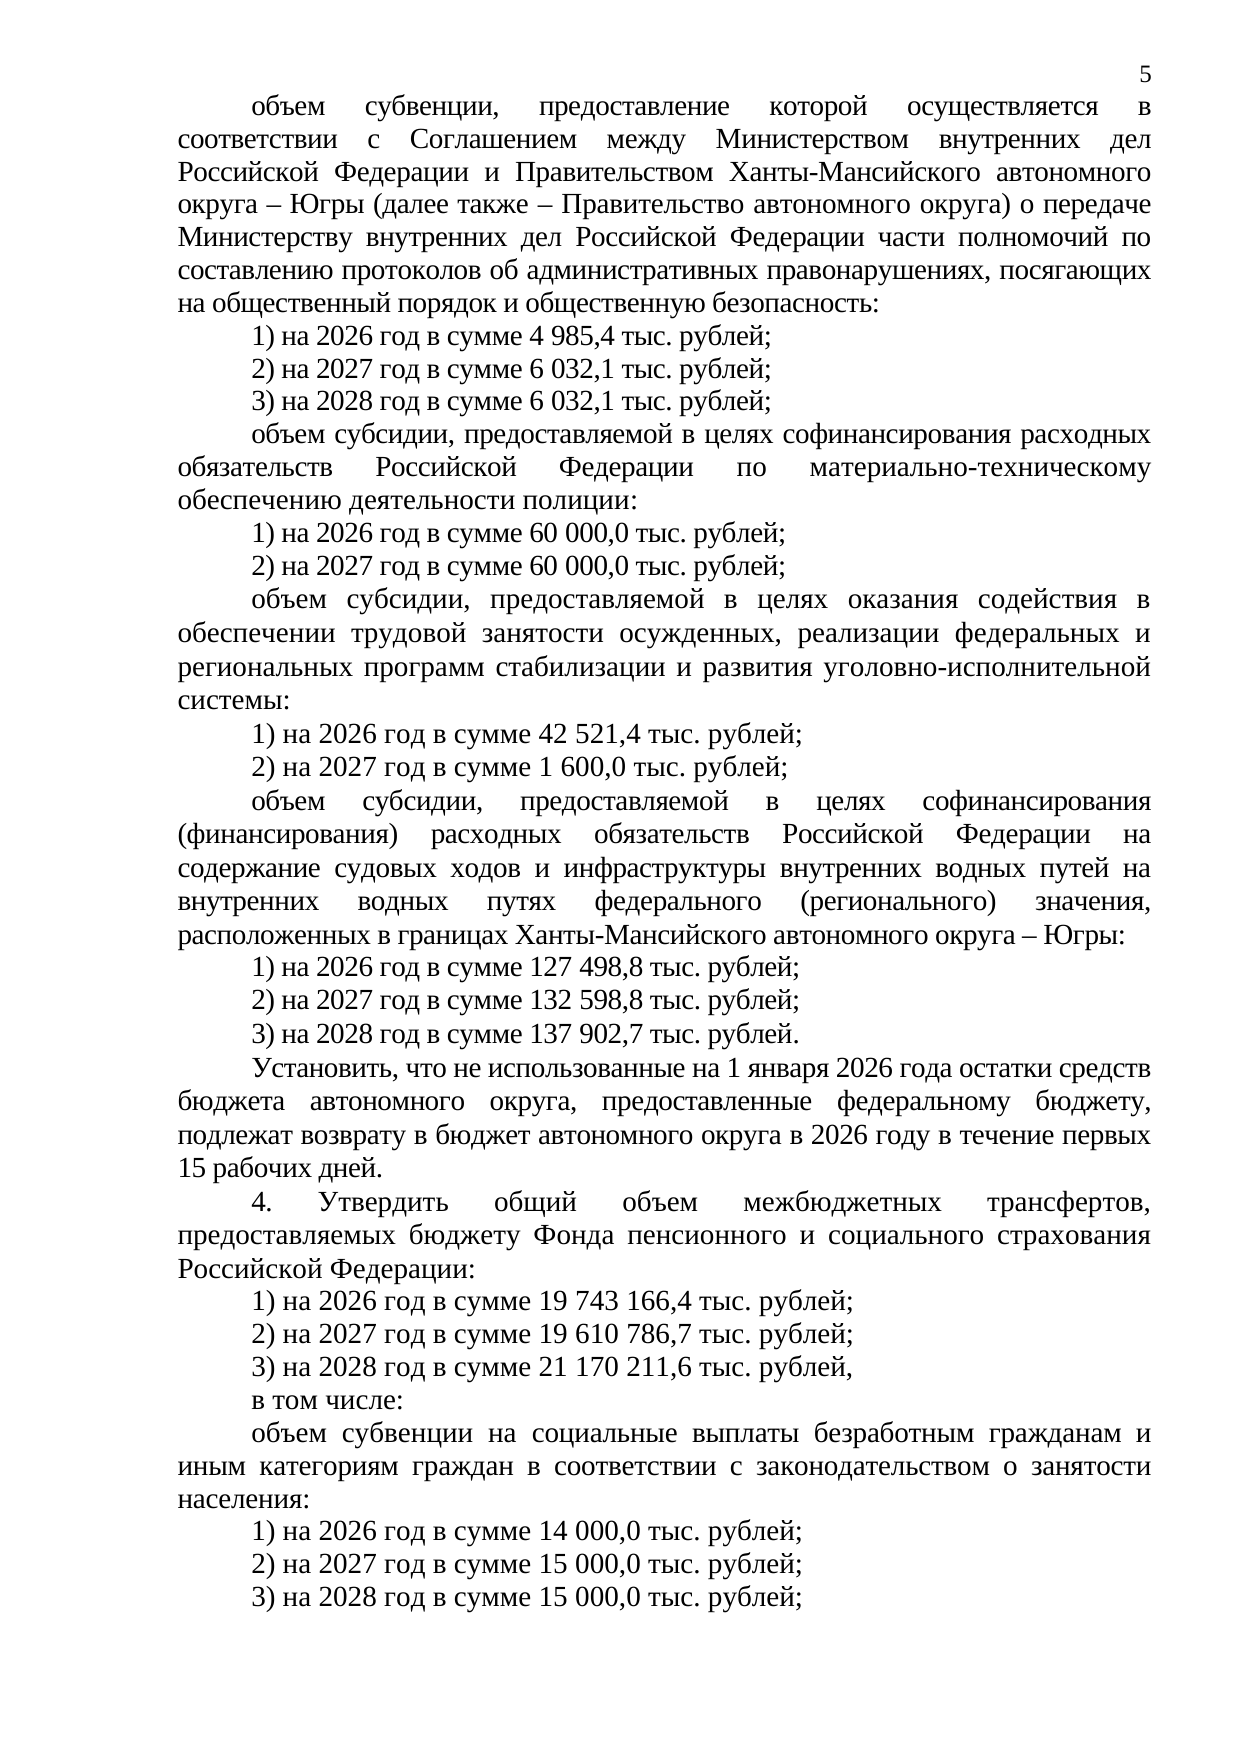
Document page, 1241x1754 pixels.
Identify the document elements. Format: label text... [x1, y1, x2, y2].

text объем субсидии, предоставляемой в целях оказания содействия в обеспечении трудовой занятости осужденных, реализации федеральных и региональных программ стабилизации и развития уголовно-исполнительной системы: [177, 582, 1152, 716]
text объем субвенции на социальные выплаты безработным гражданам и иным категориям граждан в соответствии с законодательством о занятости населения: [177, 1416, 1152, 1514]
list объем субсидии, предоставляемой в целях софинансирования (финансирования) расходных обязательств Российской Федерации на содержание судовых ходов и инфраструктуры внутренних водных путей на внутренних водных путях федерального (регионального) значения, расположенных в границах Ханты-Мансийского автономного округа – Югры: [177, 783, 1152, 951]
text 3) на 2028 год в сумме 6 032,1 тыс. рублей; [177, 384, 1152, 417]
text Установить, что не использованные на 1 января 2026 года остатки средств бюджета автономного округа, предоставленные федеральному бюджету, подлежат возврату в бюджет автономного округа в 2026 году в течение первых 15 рабочих дней. [177, 1050, 1152, 1184]
text в том числе: [177, 1383, 1152, 1416]
text 1) на 2026 год в сумме 14 000,0 тыс. рублей; [177, 1514, 1152, 1547]
list 3) на 2028 год в сумме 137 902,7 тыс. рублей. [177, 1016, 1152, 1050]
text 2) на 2027 год в сумме 15 000,0 тыс. рублей; [177, 1547, 1152, 1580]
text 2) на 2027 год в сумме 132 598,8 тыс. рублей; [177, 983, 1152, 1016]
text 3) на 2028 год в сумме 21 170 211,6 тыс. рублей, [177, 1350, 1152, 1383]
text 1) на 2026 год в сумме 4 985,4 тыс. рублей; [251, 319, 1152, 352]
text 2) на 2027 год в сумме 6 032,1 тыс. рублей; [251, 352, 1152, 384]
text 1) на 2026 год в сумме 127 498,8 тыс. рублей; [177, 951, 1152, 983]
text объем субвенции, предоставление которой осуществляется в соответствии с Соглашением между Министерством внутренних дел Российской Федерации и Правительством Ханты-Мансийского автономного округа – Югры (далее также – Правительство автономного округа) о передаче Министерству внутренних дел Российской Федерации части полномочий по составлению протоколов об административных правонарушениях, посягающих на общественный порядок и общественную безопасность: [177, 89, 1152, 319]
text 1) на 2026 год в сумме 60 000,0 тыс. рублей; [177, 516, 1152, 549]
text объем субсидии, предоставляемой в целях софинансирования расходных обязательств Российской Федерации по материально-техническому обеспечению деятельности полиции: [177, 417, 1152, 516]
text 2) на 2027 год в сумме 19 610 786,7 тыс. рублей; [177, 1317, 1152, 1350]
text 1) на 2026 год в сумме 42 521,4 тыс. рублей; [177, 716, 1152, 749]
text 2) на 2027 год в сумме 60 000,0 тыс. рублей; [177, 549, 1152, 582]
text 1) на 2026 год в сумме 19 743 166,4 тыс. рублей; [177, 1284, 1152, 1317]
text 3) на 2028 год в сумме 15 000,0 тыс. рублей; [177, 1580, 1152, 1613]
list 4. Утвердить общий объем межбюджетных трансфертов, предоставляемых бюджету Фонда пенсионного и социального страхования Российской Федерации: [177, 1184, 1152, 1284]
text 2) на 2027 год в сумме 1 600,0 тыс. рублей; [177, 749, 1152, 783]
